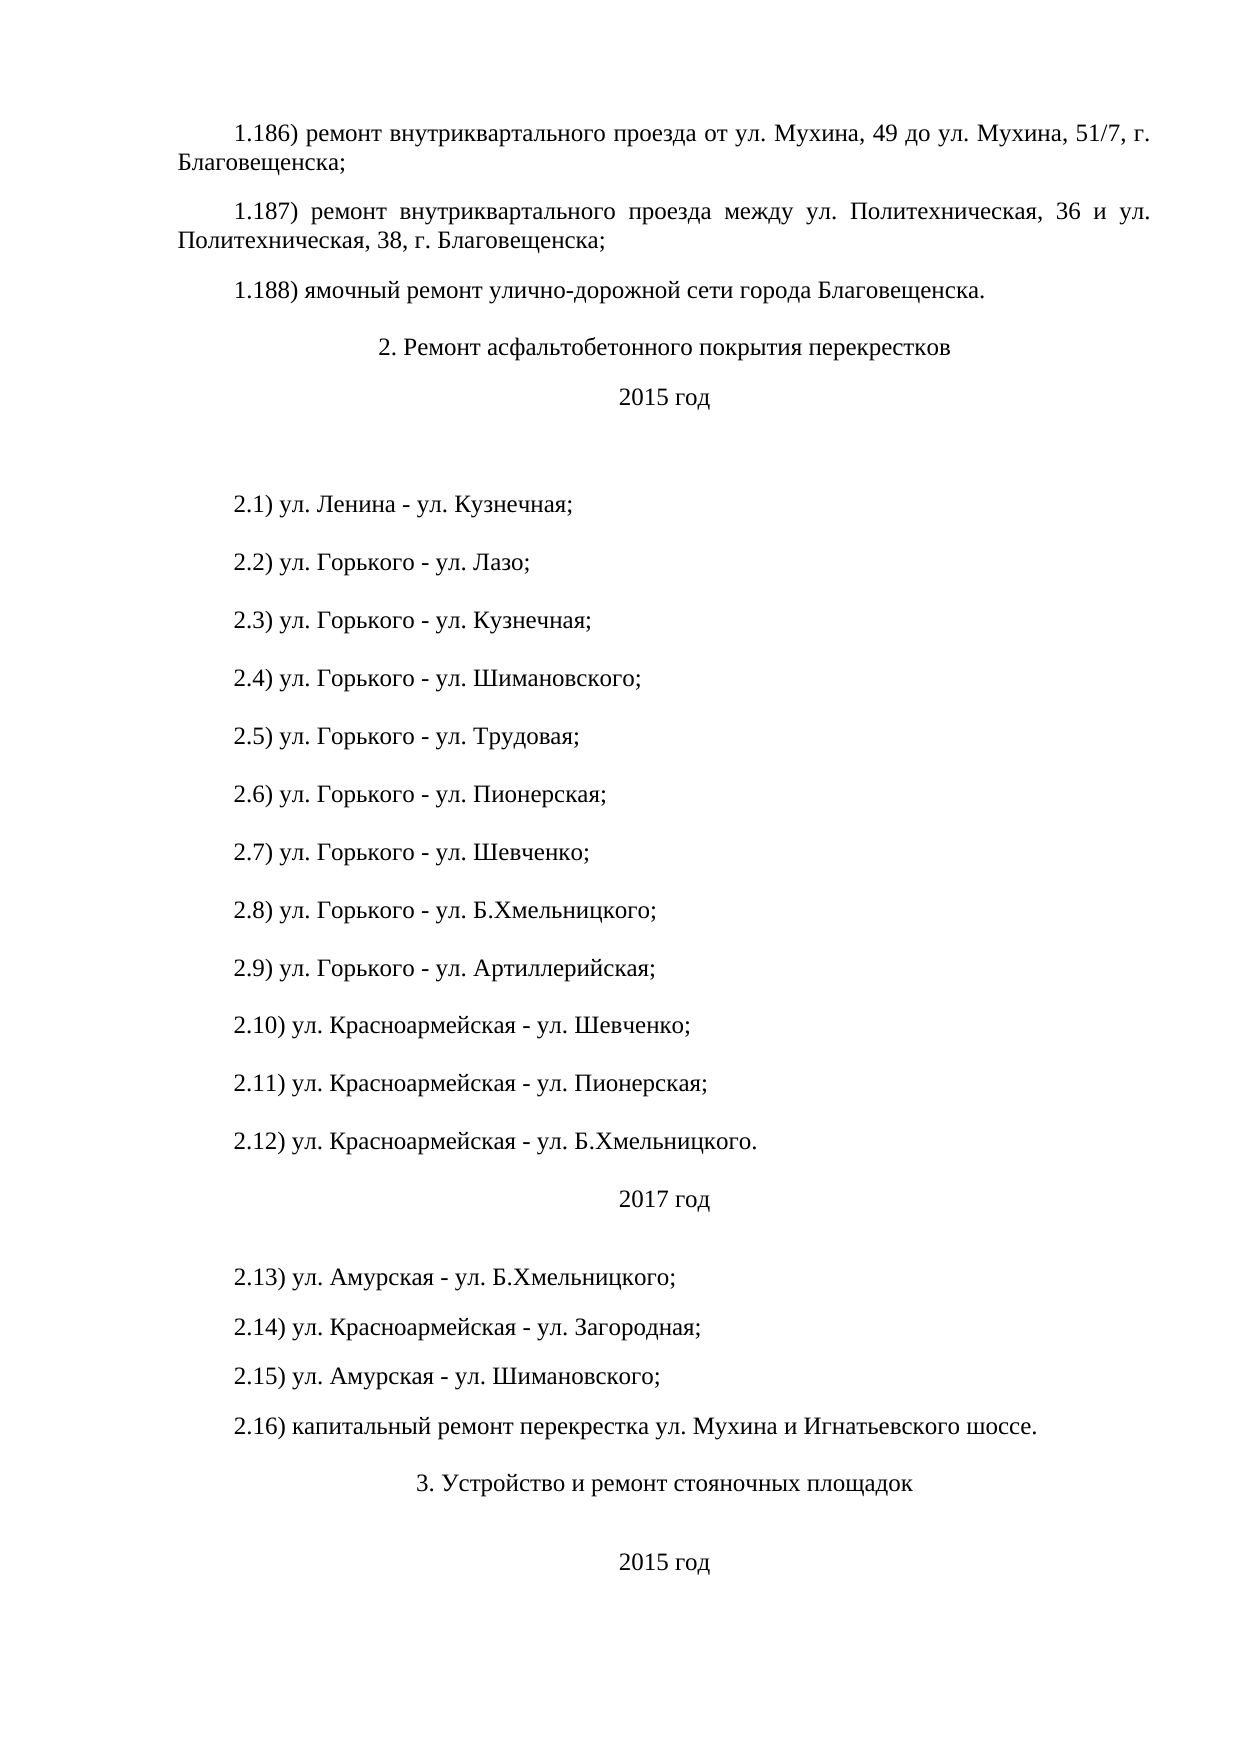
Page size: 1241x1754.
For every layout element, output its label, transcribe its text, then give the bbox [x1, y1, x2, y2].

text 2015 год [177, 1547, 1152, 1576]
text 2.15) ул. Амурская - ул. Шимановского; [177, 1361, 1152, 1390]
text 2.16) капитальный ремонт перекрестка ул. Мухина и Игнатьевского шоссе. [177, 1411, 1152, 1440]
text 2.11) ул. Красноармейская - ул. Пионерская; [177, 1068, 1152, 1097]
text 2.6) ул. Горького - ул. Пионерская; [177, 779, 1152, 808]
text 2.13) ул. Амурская - ул. Б.Хмельницкого; [177, 1262, 1152, 1291]
text 2015 год [177, 382, 1152, 411]
text 2.2) ул. Горького - ул. Лазо; [177, 547, 1152, 576]
text 2. Ремонт асфальтобетонного покрытия перекрестков [177, 332, 1152, 361]
text 2.14) ул. Красноармейская - ул. Загородная; [177, 1312, 1152, 1341]
text 2.8) ул. Горького - ул. Б.Хмельницкого; [177, 895, 1152, 923]
text 1.187) ремонт внутриквартального проезда между ул. Политехническая, 36 и ул. Политехническая, 38, г. Благовещенска; [177, 196, 1152, 254]
text 1.188) ямочный ремонт улично-дорожной сети города Благовещенска. [177, 275, 1152, 303]
text 2.9) ул. Горького - ул. Артиллерийская; [177, 953, 1152, 981]
text 2.3) ул. Горького - ул. Кузнечная; [177, 605, 1152, 634]
text 2.5) ул. Горького - ул. Трудовая; [177, 721, 1152, 750]
text 2.12) ул. Красноармейская - ул. Б.Хмельницкого. [177, 1126, 1152, 1155]
text 2017 год [177, 1184, 1152, 1213]
text 2.4) ул. Горького - ул. Шимановского; [177, 663, 1152, 692]
text 3. Устройство и ремонт стояночных площадок [177, 1468, 1152, 1497]
text 2.7) ул. Горького - ул. Шевченко; [177, 837, 1152, 866]
text 2.1) ул. Ленина - ул. Кузнечная; [177, 489, 1152, 518]
text 1.186) ремонт внутриквартального проезда от ул. Мухина, 49 до ул. Мухина, 51/7, г. Благовещенска; [177, 118, 1152, 176]
text 2.10) ул. Красноармейская - ул. Шевченко; [177, 1011, 1152, 1039]
